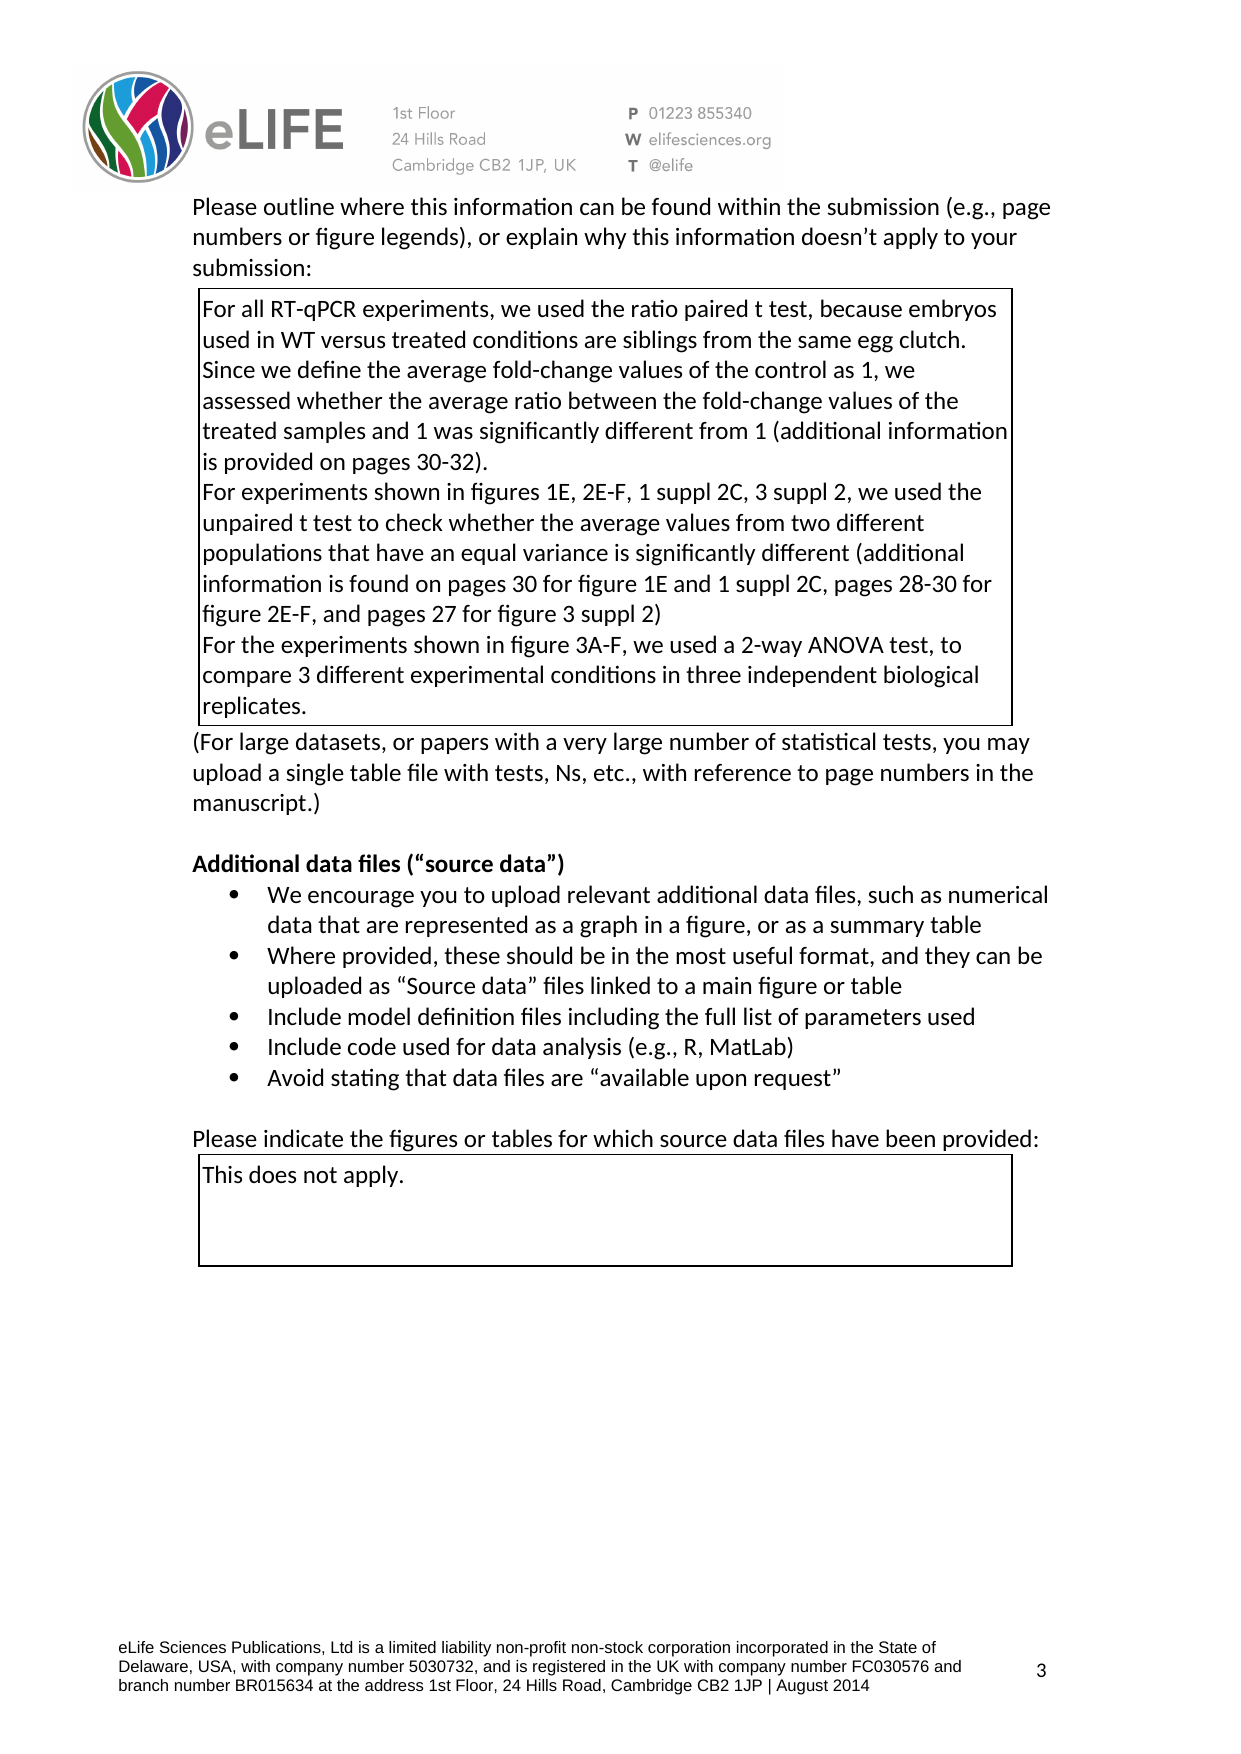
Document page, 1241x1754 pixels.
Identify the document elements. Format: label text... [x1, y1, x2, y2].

text Please indicate the figures or tables for which source data files have been provided: [192, 1123, 1053, 1153]
list Where provided, these should be in the most useful format, and they can be uploaded as “Source data” files linked to a main figure or table [229, 940, 1053, 1001]
list We encourage you to upload relevant additional data files, such as numerical data that are represented as a graph in a figure, or as a summary table [229, 879, 1053, 940]
text Additional data files (“source data”) [192, 848, 1053, 879]
list Include code used for data analysis (e.g., R, MatLab) [229, 1031, 1053, 1062]
text For all RT-qPCR experiments, we used the ratio paired t test, because embryos used in WT versus treated conditions are siblings from the same egg clutch. Since we define the average fold-change values of the control as 1, we assessed whether the average ratio between the fold-change values of the treated samples and 1 was significantly different from 1 (additional information is provided on pages 30-32). [200, 291, 1011, 476]
picture [73, 59, 784, 191]
text Please outline where this information can be found within the submission (e.g., page numbers or figure legends), or explain why this information doesn’t apply to your submission: [192, 191, 1053, 282]
list Include model definition files including the full list of parameters used [229, 1001, 1053, 1031]
text For the experiments shown in figure 3A-F, we used a 2-way ANOVA test, to compare 3 different experimental conditions in three independent biological replicates. [200, 629, 1011, 723]
list Avoid stating that data files are “available upon request” [229, 1062, 1053, 1092]
text For experiments shown in figures 1E, 2E-F, 1 suppl 2C, 3 suppl 2, we used the unpaired t test to check whether the average values from two different populations that have an equal variance is significantly different (additional information is found on pages 30 for figure 1E and 1 suppl 2C, pages 28-30 for figure 2E-F, and pages 27 for figure 3 suppl 2) [202, 476, 1009, 629]
text (For large datasets, or papers with a very large number of statistical tests, you may upload a single table file with tests, Ns, etc., with reference to page numbers in the manuscript.) [192, 303, 1053, 818]
text This does not apply. [200, 1157, 1011, 1192]
